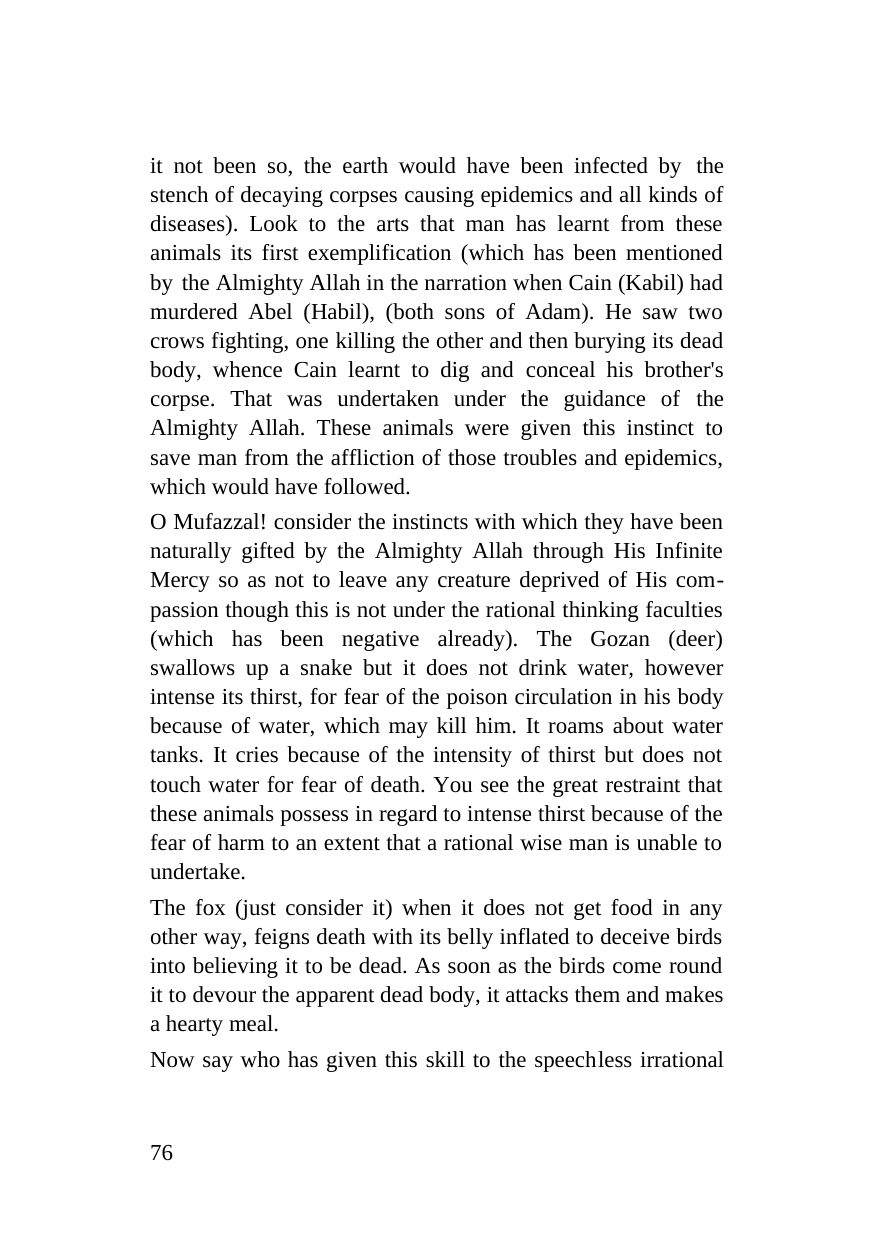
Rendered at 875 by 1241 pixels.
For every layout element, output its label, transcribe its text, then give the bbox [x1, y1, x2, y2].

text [150, 1044, 724, 1073]
text The fox (just consider it) when it does not get food in any other way, feigns death with its belly inflated to deceive birds into believing it to be dead. As soon as the birds come round it to devour the apparent dead body, it attacks them and makes a hearty meal. [150, 892, 724, 1037]
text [150, 150, 724, 500]
text O Mufazzal! consider the instincts with which they have been naturally gifted by the Almighty Allah through His Infinite Mercy so as not to leave any creature deprived of His compassion though this is not under the rational thinking faculties (which has been negative already). The Gozan (deer) swallows up a snake but it does not drink water, however intense its thirst, for fear of the poison circulation in his body because of water, which may kill him. It roams about water tanks. It cries because of the intensity of thirst but does not touch water for fear of death. You see the great restraint that these animals possess in regard to intense thirst because of the fear of harm to an extent that a rational wise man is unable to undertake. [150, 506, 724, 885]
